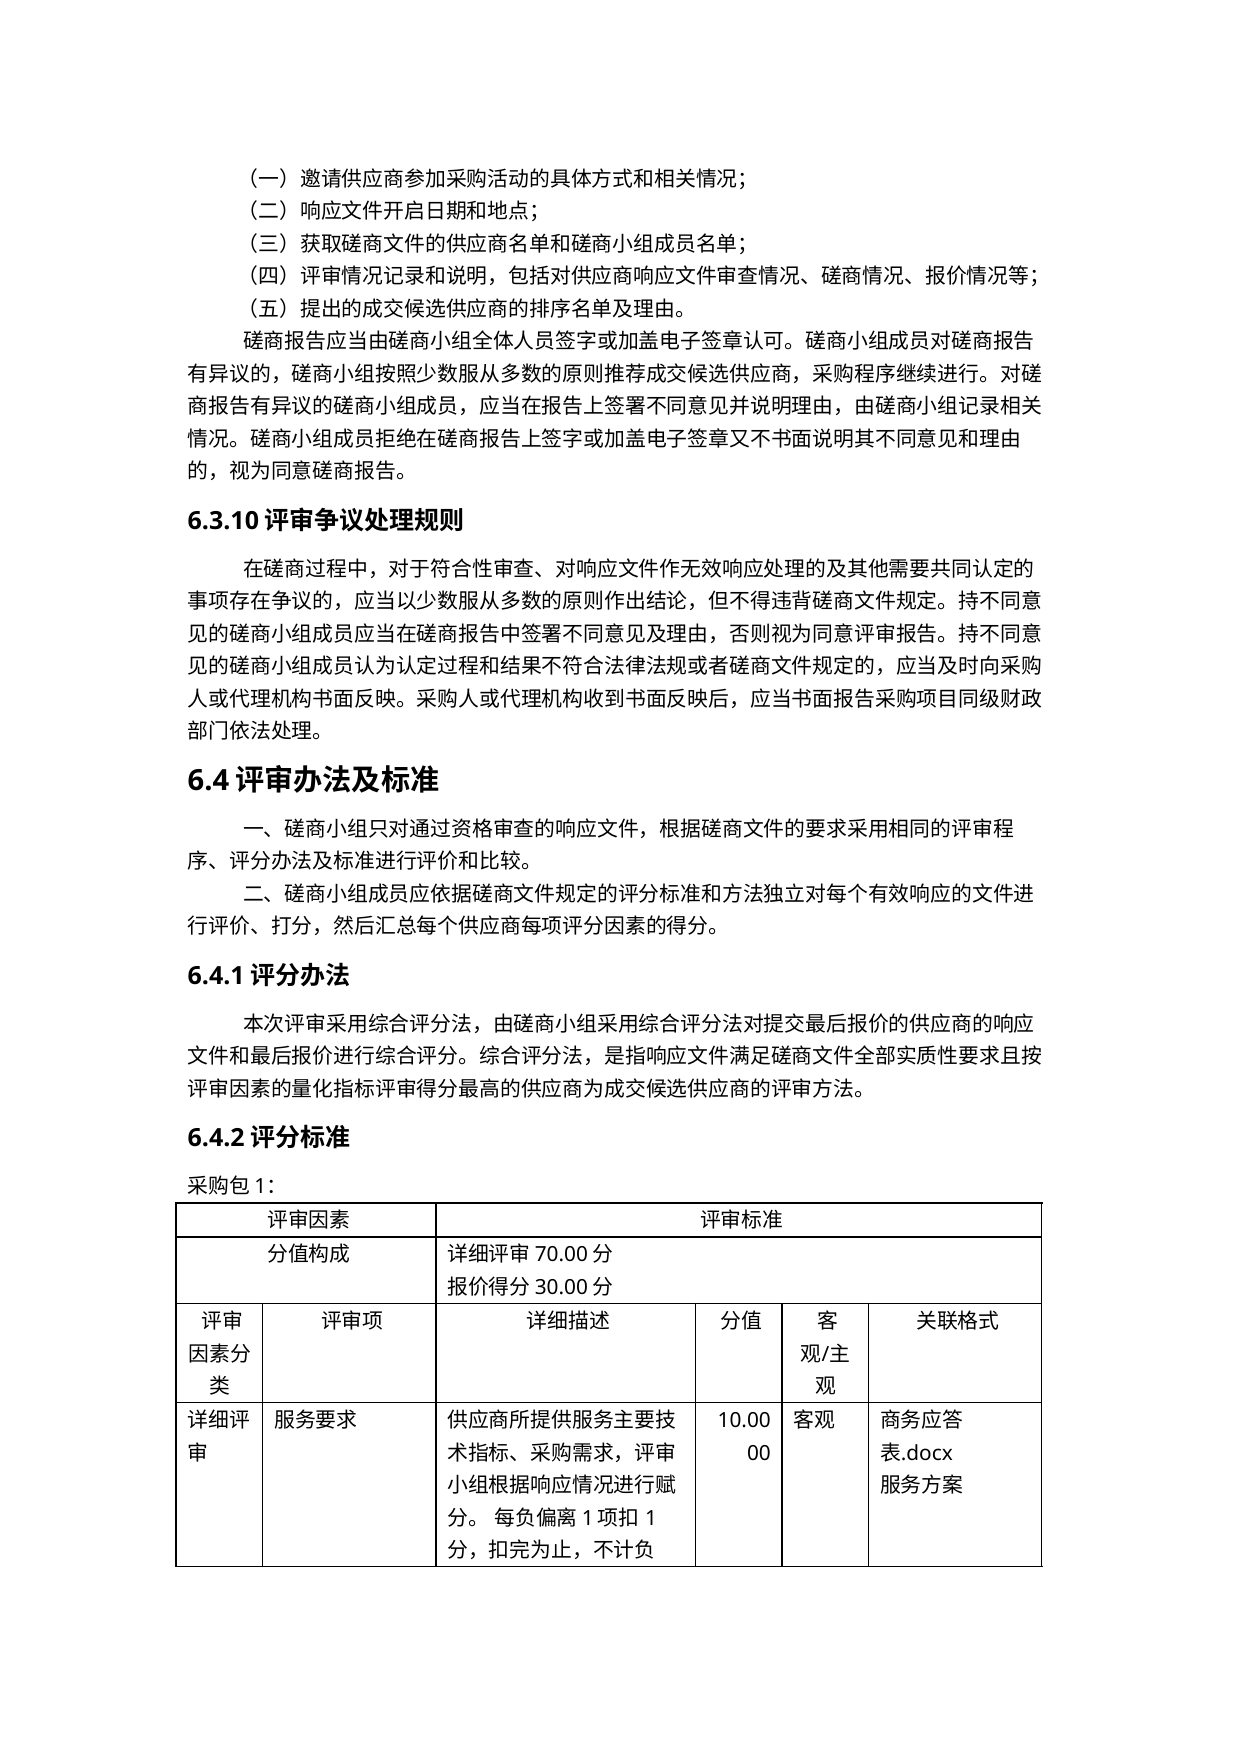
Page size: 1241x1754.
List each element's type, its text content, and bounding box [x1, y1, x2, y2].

table_cell 客观/主观 [783, 1304, 868, 1402]
table_cell 分值构成 [177, 1238, 435, 1303]
table_header 评审因素 [177, 1204, 435, 1236]
table_cell 商务应答表.docx 服务方案 [869, 1403, 1041, 1566]
table_cell 服务要求 [263, 1403, 435, 1566]
text 采购包1： [187, 1169, 1053, 1202]
text 6.4评审办法及标准 [187, 747, 1053, 812]
text 二、磋商小组成员应依据磋商文件规定的评分标准和方法独立对每个有效响应的文件进行评价、打分，然后汇总每个供应商每项评分因素的得分。 [187, 877, 1053, 942]
text 6.4.1评分办法 [187, 942, 1053, 1007]
text （三）获取磋商文件的供应商名单和磋商小组成员名单； [187, 227, 1053, 259]
text （四）评审情况记录和说明，包括对供应商响应文件审查情况、磋商情况、报价情况等； [187, 259, 1053, 292]
text 磋商报告应当由磋商小组全体人员签字或加盖电子签章认可。磋商小组成员对磋商报告有异议的，磋商小组按照少数服从多数的原则推荐成交候选供应商，采购程序继续进行。对磋商报告有异议的磋商小组成员，应当在报告上签署不同意见并说明理由，由磋商小组记录相关情况。磋商小组成员拒绝在磋商报告上签字或加盖电子签章又不书面说明其不同意见和理由的，视为同意磋商报告。 [187, 324, 1053, 487]
table_cell 关联格式 [869, 1304, 1041, 1402]
table_cell 客观 [783, 1403, 868, 1566]
text 在磋商过程中，对于符合性审查、对响应文件作无效响应处理的及其他需要共同认定的事项存在争议的，应当以少数服从多数的原则作出结论，但不得违背磋商文件规定。持不同意见的磋商小组成员应当在磋商报告中签署不同意见及理由，否则视为同意评审报告。持不同意见的磋商小组成员认为认定过程和结果不符合法律法规或者磋商文件规定的，应当及时向采购人或代理机构书面反映。采购人或代理机构收到书面反映后，应当书面报告采购项目同级财政部门依法处理。 [187, 552, 1053, 747]
table_cell 评审因素分类 [177, 1304, 262, 1402]
table_cell 详细描述 [437, 1304, 695, 1402]
table_cell 详细评审 [177, 1403, 262, 1566]
text （一）邀请供应商参加采购活动的具体方式和相关情况； [187, 162, 1053, 194]
text 本次评审采用综合评分法，由磋商小组采用综合评分法对提交最后报价的供应商的响应文件和最后报价进行综合评分。综合评分法，是指响应文件满足磋商文件全部实质性要求且按评审因素的量化指标评审得分最高的供应商为成交候选供应商的评审方法。 [187, 1007, 1053, 1104]
text （二）响应文件开启日期和地点； [187, 194, 1053, 227]
text 6.3.10评审争议处理规则 [187, 487, 1053, 552]
text 6.4.2评分标准 [187, 1104, 1053, 1169]
table_cell 评审项 [263, 1304, 435, 1402]
table_cell 详细评审70.00分 报价得分30.00分 [437, 1238, 1041, 1303]
text 一、磋商小组只对通过资格审查的响应文件，根据磋商文件的要求采用相同的评审程序、评分办法及标准进行评价和比较。 [187, 812, 1053, 877]
table_header 评审标准 [437, 1204, 1041, 1236]
table_cell 10.0000 [696, 1403, 781, 1566]
text （五）提出的成交候选供应商的排序名单及理由。 [187, 292, 1053, 324]
table_cell 分值 [696, 1304, 781, 1402]
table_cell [437, 1403, 695, 1566]
